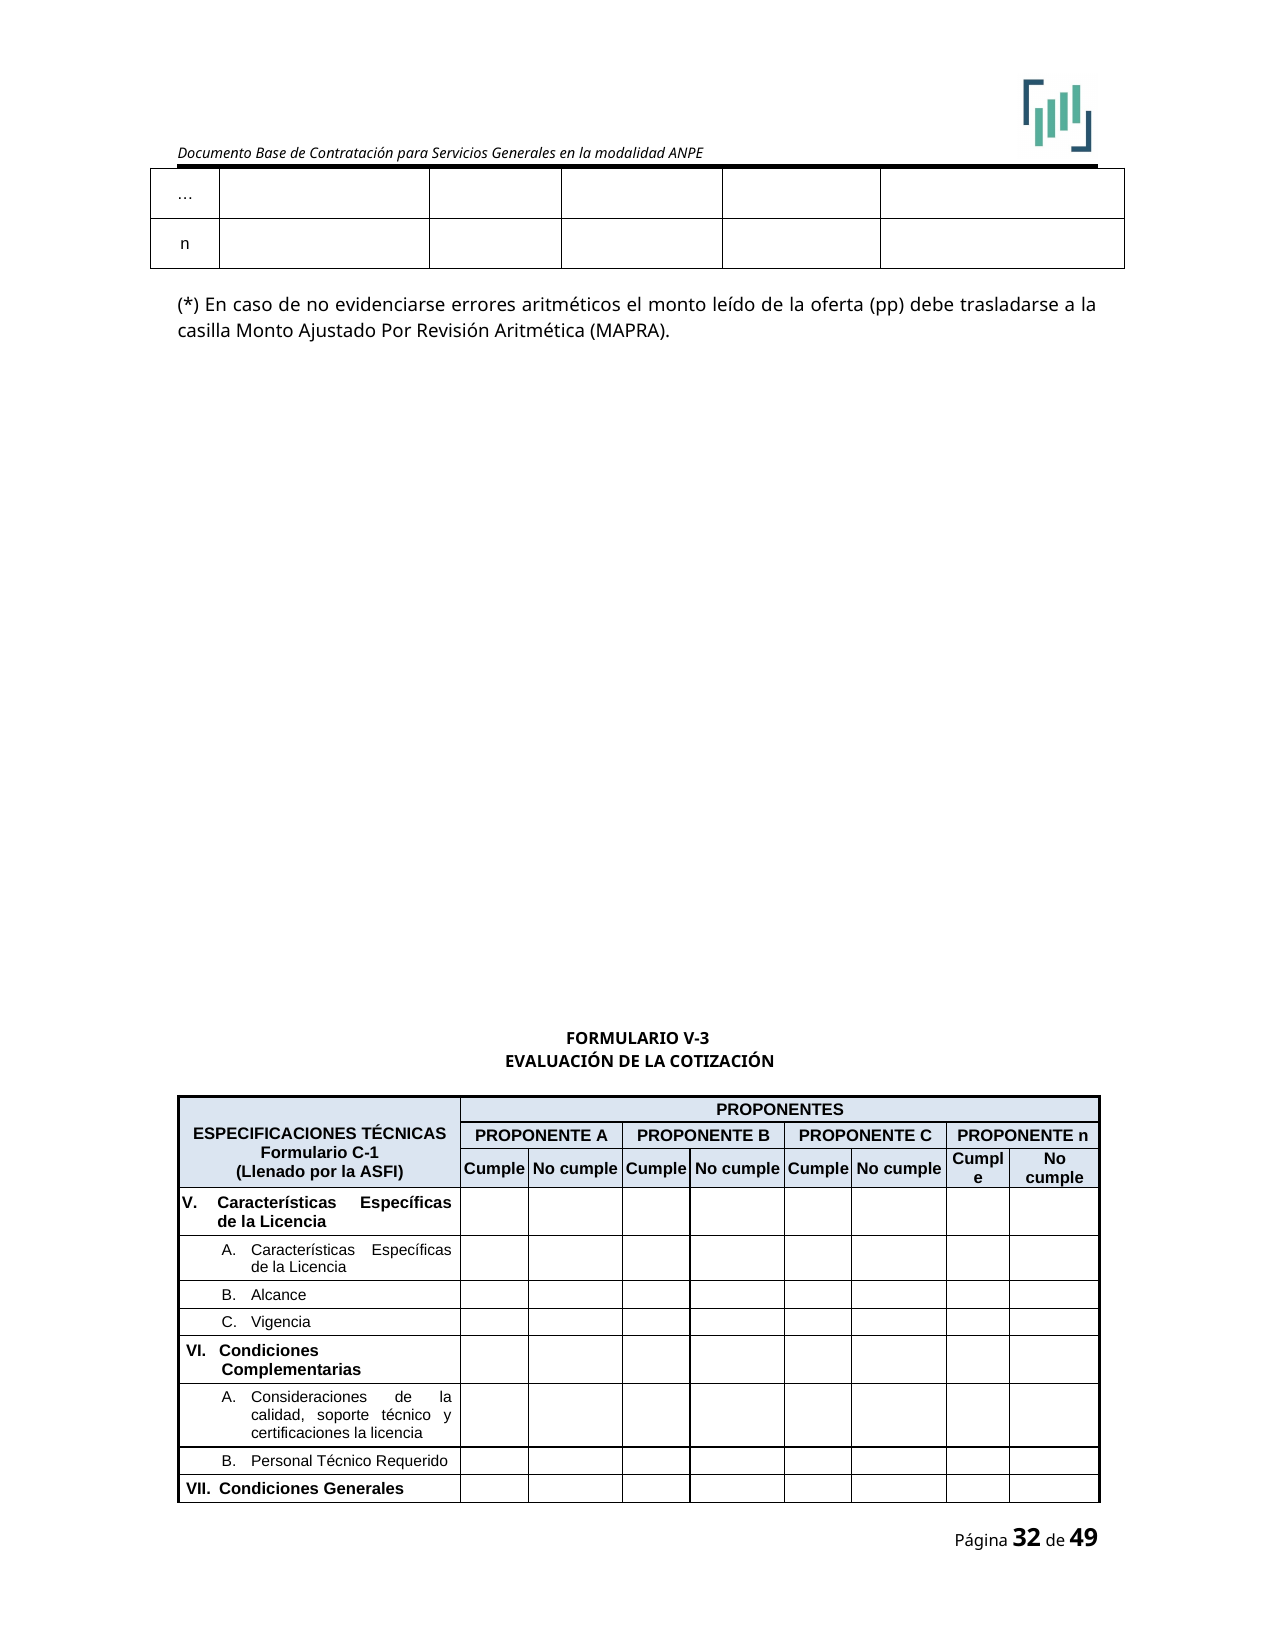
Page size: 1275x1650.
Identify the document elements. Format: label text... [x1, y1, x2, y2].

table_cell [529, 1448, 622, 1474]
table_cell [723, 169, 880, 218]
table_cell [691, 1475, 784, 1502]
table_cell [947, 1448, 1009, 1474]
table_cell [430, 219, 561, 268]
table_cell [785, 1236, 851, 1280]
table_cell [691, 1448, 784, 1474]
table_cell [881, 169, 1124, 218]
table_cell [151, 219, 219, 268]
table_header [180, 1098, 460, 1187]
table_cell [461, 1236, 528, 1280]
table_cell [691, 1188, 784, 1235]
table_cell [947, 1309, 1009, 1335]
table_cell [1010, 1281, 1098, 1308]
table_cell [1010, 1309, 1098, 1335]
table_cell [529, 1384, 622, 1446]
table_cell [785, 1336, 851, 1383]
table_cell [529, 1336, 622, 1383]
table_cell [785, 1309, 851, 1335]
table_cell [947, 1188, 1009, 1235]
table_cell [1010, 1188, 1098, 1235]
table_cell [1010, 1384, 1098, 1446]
text (*) En caso de no evidenciarse errores aritméticos el monto leído de la oferta (pp) debe trasladarse a la casilla Monto Ajustado Por Revisión Aritmética (MAPRA). [177, 292, 1098, 343]
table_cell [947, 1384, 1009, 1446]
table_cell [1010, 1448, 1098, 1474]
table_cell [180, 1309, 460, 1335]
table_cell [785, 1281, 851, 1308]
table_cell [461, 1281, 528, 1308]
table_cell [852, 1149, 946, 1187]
text EVALUACIÓN DE LA COTIZACIÓN [177, 1049, 1098, 1072]
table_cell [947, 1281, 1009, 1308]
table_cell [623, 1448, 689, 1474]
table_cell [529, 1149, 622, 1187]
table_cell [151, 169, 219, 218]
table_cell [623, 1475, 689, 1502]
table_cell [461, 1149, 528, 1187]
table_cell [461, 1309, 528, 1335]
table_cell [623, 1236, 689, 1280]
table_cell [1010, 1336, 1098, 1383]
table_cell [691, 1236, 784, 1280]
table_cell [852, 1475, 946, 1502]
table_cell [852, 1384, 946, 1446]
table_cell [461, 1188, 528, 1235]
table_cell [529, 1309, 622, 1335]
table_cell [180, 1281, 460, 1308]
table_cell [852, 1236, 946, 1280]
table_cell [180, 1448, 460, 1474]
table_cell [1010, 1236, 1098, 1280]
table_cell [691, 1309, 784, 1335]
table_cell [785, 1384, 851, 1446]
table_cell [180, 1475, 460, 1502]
picture [1017, 73, 1098, 159]
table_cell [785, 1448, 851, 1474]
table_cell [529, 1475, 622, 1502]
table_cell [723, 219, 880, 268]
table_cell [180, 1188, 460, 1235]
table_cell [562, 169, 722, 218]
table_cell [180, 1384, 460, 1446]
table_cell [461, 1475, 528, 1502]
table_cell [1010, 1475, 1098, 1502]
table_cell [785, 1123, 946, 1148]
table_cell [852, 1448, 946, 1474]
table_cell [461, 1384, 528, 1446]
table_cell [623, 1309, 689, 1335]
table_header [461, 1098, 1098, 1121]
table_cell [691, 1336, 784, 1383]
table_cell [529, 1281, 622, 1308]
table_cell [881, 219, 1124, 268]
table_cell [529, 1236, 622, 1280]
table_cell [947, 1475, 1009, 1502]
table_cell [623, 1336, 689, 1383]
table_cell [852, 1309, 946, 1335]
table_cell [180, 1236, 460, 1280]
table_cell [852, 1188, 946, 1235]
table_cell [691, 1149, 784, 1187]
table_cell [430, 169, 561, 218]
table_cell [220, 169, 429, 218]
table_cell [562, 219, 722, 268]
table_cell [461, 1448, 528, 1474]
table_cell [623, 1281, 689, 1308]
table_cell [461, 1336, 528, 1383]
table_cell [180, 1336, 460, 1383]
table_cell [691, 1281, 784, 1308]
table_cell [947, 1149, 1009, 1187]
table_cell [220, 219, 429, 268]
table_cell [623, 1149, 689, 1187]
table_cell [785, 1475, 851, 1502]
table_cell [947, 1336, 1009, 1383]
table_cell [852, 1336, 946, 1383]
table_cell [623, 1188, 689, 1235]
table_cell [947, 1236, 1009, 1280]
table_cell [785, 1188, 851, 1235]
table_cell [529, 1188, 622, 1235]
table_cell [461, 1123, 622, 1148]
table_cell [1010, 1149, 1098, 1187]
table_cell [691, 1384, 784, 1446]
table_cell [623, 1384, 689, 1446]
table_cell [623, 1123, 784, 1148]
text FORMULARIO V-3 [177, 1027, 1098, 1049]
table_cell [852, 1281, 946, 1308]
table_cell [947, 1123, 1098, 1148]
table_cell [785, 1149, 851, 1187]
